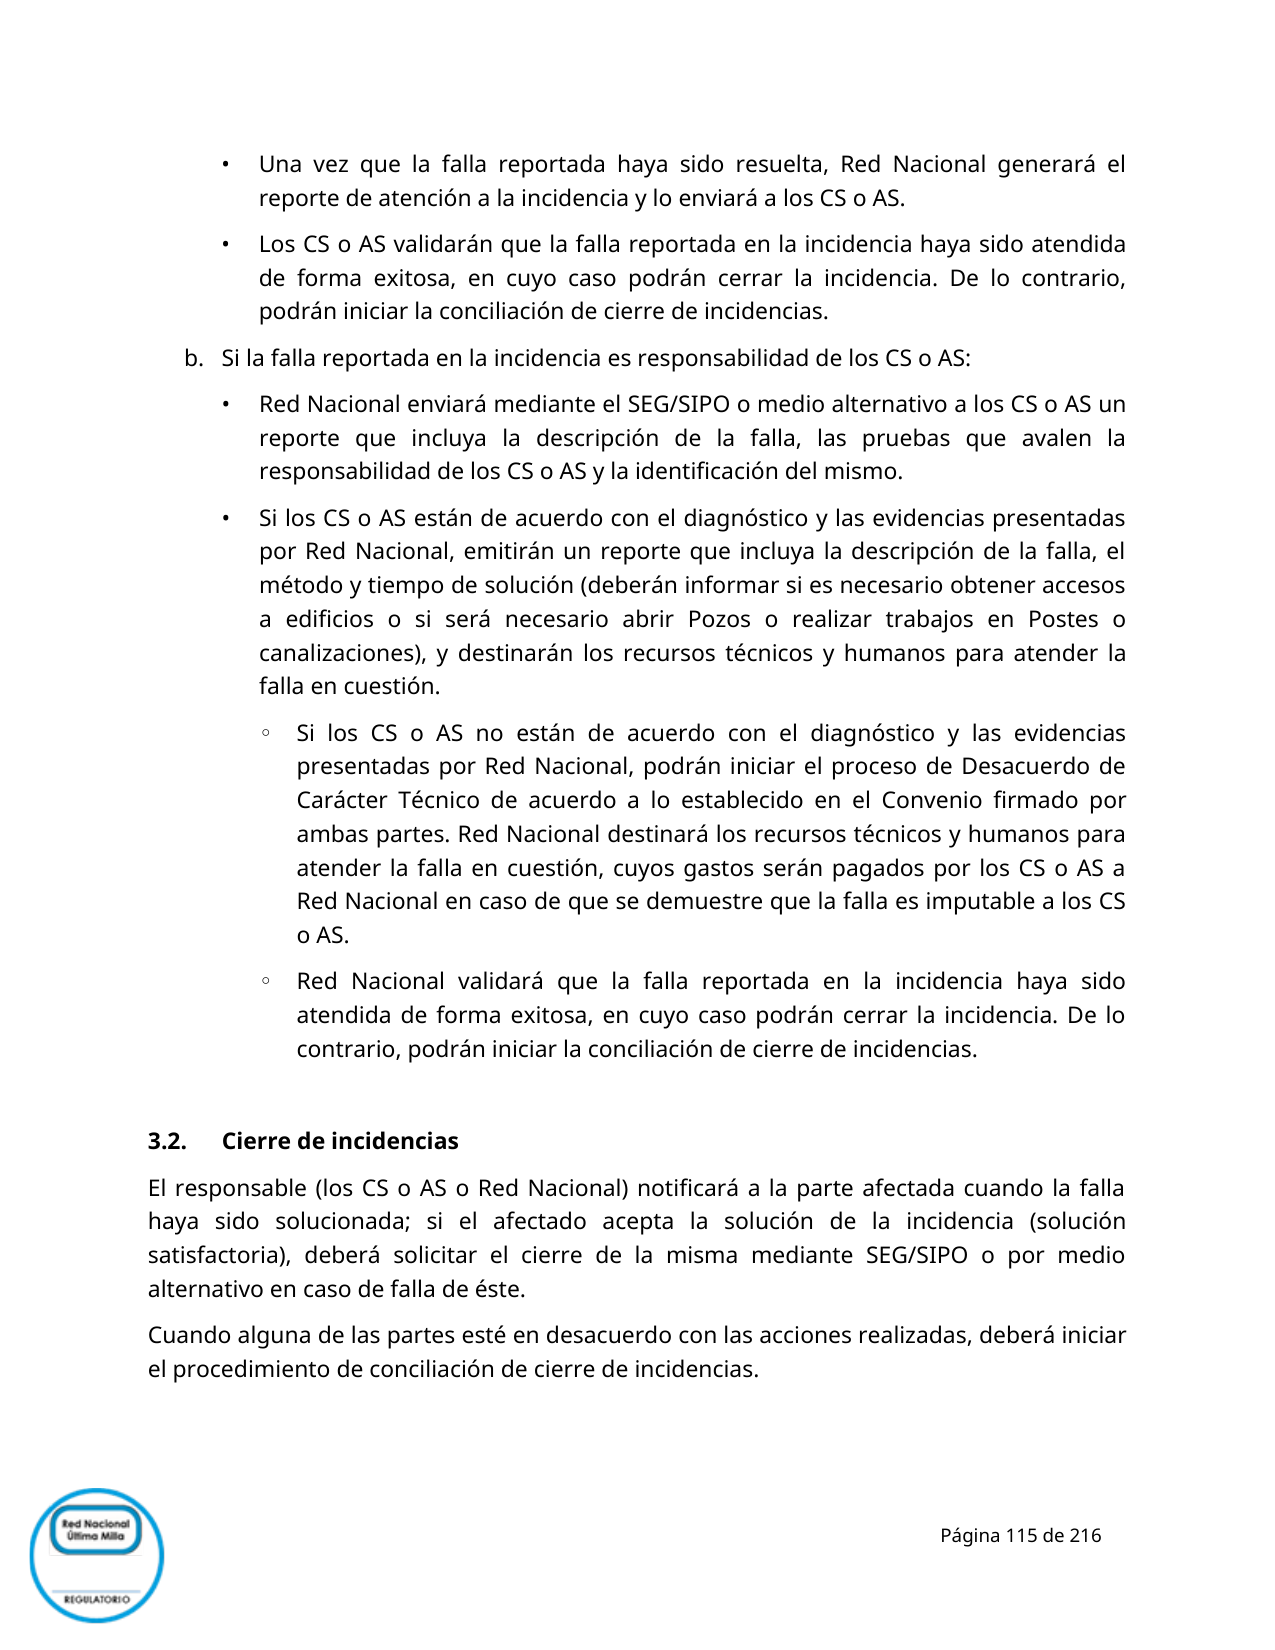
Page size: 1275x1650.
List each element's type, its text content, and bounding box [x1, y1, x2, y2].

text Cuando alguna de las partes esté en desacuerdo con las acciones realizadas, deberá iniciar el procedimiento de conciliación de cierre de incidencias. [148, 1319, 1127, 1384]
picture [34, 1493, 159, 1618]
text • Una vez que la falla reportada haya sido resuelta, Red Nacional generará el reporte de atención a la incidencia y lo enviará a los CS o AS. [221, 148, 1127, 213]
text ◦ Si los CS o AS no están de acuerdo con el diagnóstico y las evidencias presentadas por Red Nacional, podrán iniciar el proceso de Desacuerdo de Carácter Técnico de acuerdo a lo establecido en el Convenio firmado por ambas partes. Red Nacional destinará los recursos técnicos y humanos para atender la falla en cuestión, cuyos gastos serán pagados por los CS o AS a Red Nacional en caso de que se demuestre que la falla es imputable a los CS o AS. [259, 716, 1127, 950]
picture [29, 1488, 166, 1625]
text • Red Nacional enviará mediante el SEG/SIPO o medio alternativo a los CS o AS un reporte que incluya la descripción de la falla, las pruebas que avalen la responsabilidad de los CS o AS y la identificación del mismo. [221, 388, 1127, 486]
subtitle 3.2. Cierre de incidencias [148, 1125, 1127, 1156]
text b. Si la falla reportada en la incidencia es responsabilidad de los CS o AS: [184, 341, 1127, 373]
picture [29, 1488, 93, 1551]
text • Los CS o AS validarán que la falla reportada en la incidencia haya sido atendida de forma exitosa, en cuyo caso podrán cerrar la incidencia. De lo contrario, podrán iniciar la conciliación de cierre de incidencias. [221, 228, 1127, 326]
text El responsable (los CS o AS o Red Nacional) notificará a la parte afectada cuando la falla haya sido solucionada; si el afectado acepta la solución de la incidencia (solución satisfactoria), deberá solicitar el cierre de la misma mediante SEG/SIPO o por medio alternativo en caso de falla de éste. [148, 1171, 1127, 1304]
text ◦ Red Nacional validará que la falla reportada en la incidencia haya sido atendida de forma exitosa, en cuyo caso podrán cerrar la incidencia. De lo contrario, podrán iniciar la conciliación de cierre de incidencias. [259, 965, 1127, 1064]
text • Si los CS o AS están de acuerdo con el diagnóstico y las evidencias presentadas por Red Nacional, emitirán un reporte que incluya la descripción de la falla, el método y tiempo de solución (deberán informar si es necesario obtener accesos a edificios o si será necesario abrir Pozos o realizar trabajos en Postes o canalizaciones), y destinarán los recursos técnicos y humanos para atender la falla en cuestión. [221, 501, 1127, 701]
